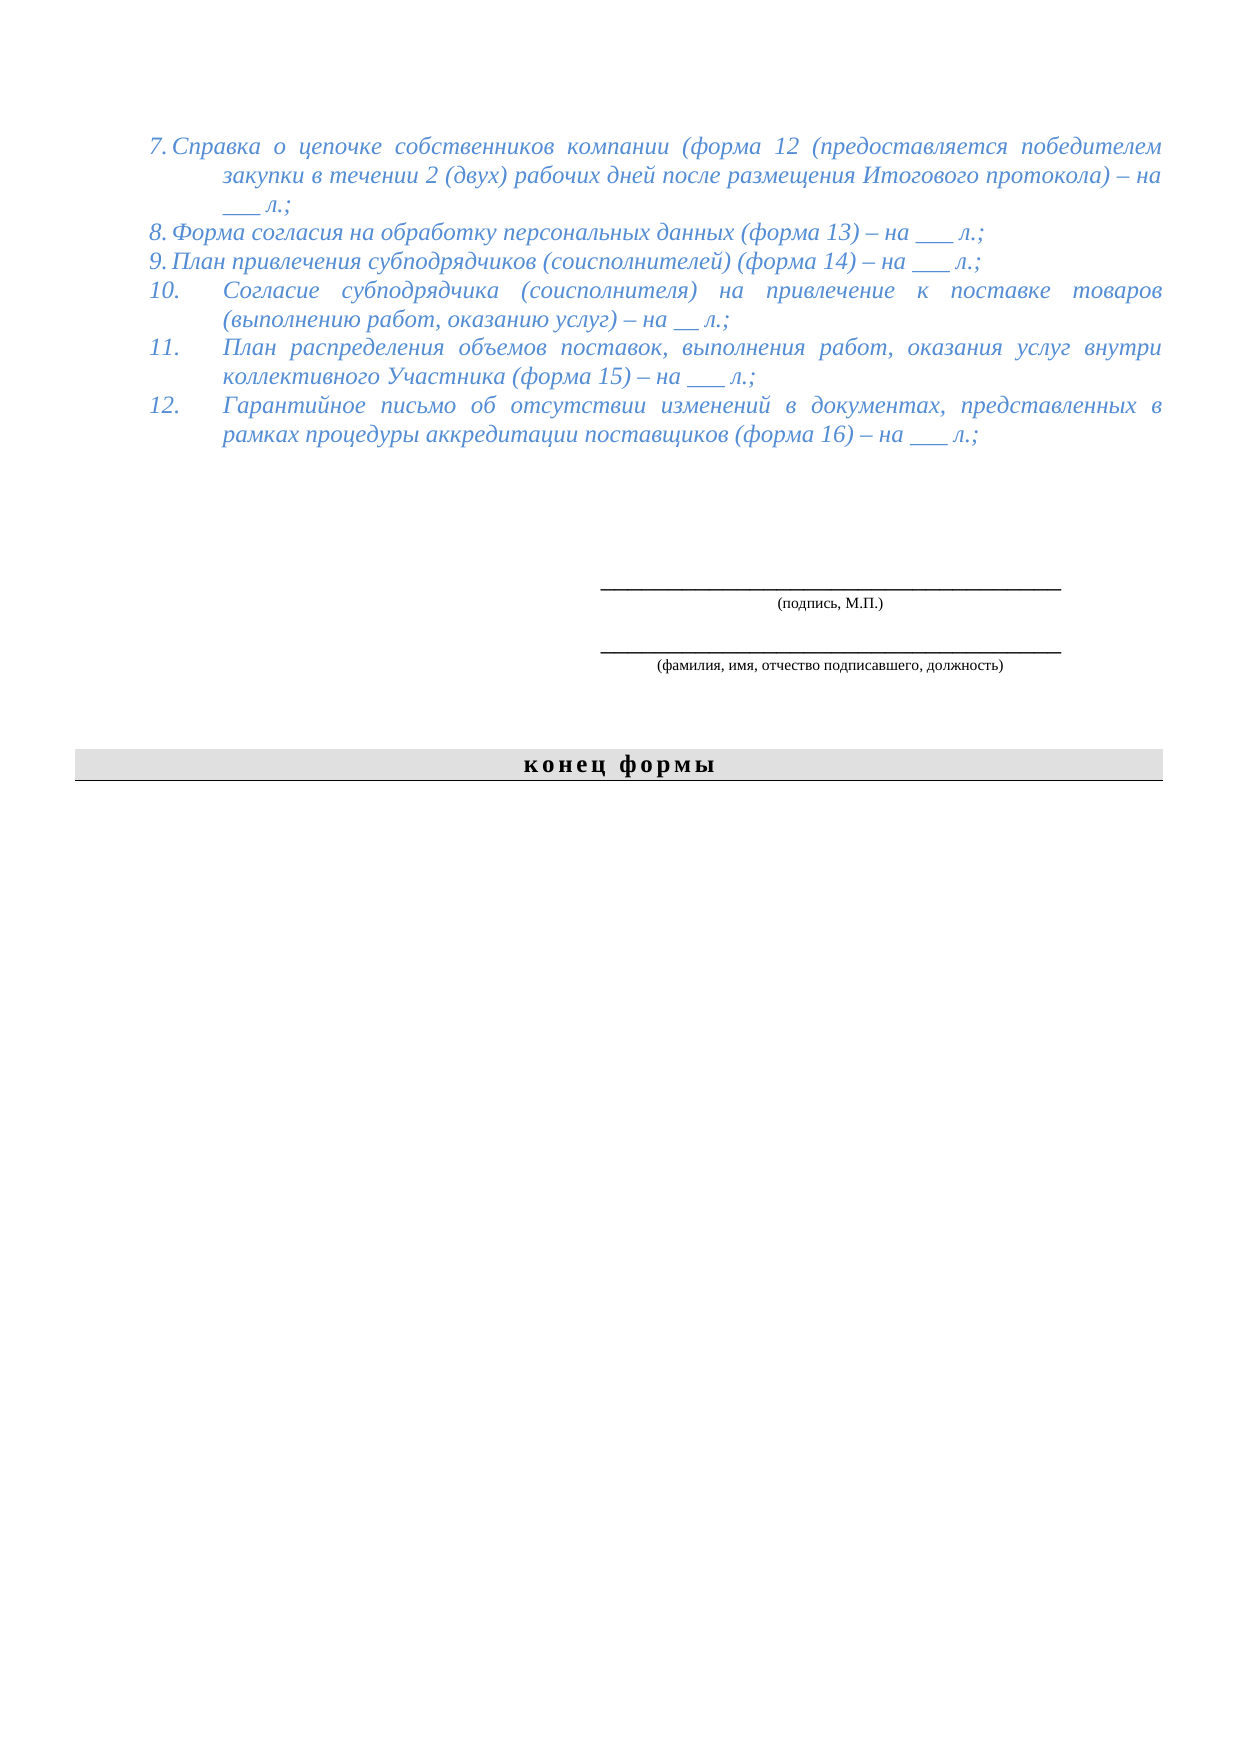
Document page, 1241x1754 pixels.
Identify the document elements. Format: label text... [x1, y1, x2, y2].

list Форма согласия на обработку персональных данных (форма 13) – на ___ л.; [149, 217, 1165, 246]
list Гарантийное письмо об отсутствии изменений в документах, представленных в рамках процедуры аккредитации поставщиков (форма 16) – на ___ л.; [149, 390, 1165, 447]
list Согласие субподрядчика (соисполнителя) на привлечение к поставке товаров (выполнению работ, оказанию услуг) – на __ л.; [149, 275, 1165, 332]
list Справка о цепочке собственников компании (форма 12 (предоставляется победителем закупки в течении 2 (двух) рабочих дней после размещения Итогового протокола) – на ___ л.; [149, 131, 1165, 217]
list План распределения объемов поставок, выполнения работ, оказания услуг внутри коллективного Участника (форма 15) – на ___ л.; [149, 332, 1165, 390]
text конец формы [75, 749, 1163, 780]
table_cell __________________________________ (фамилия, имя, отчество подписавшего, должность) [588, 625, 1072, 687]
table_header __________________________________ (подпись, М.П.) [588, 563, 1072, 625]
list План привлечения субподрядчиков (соисполнителей) (форма 14) – на ___ л.; [149, 246, 1165, 275]
